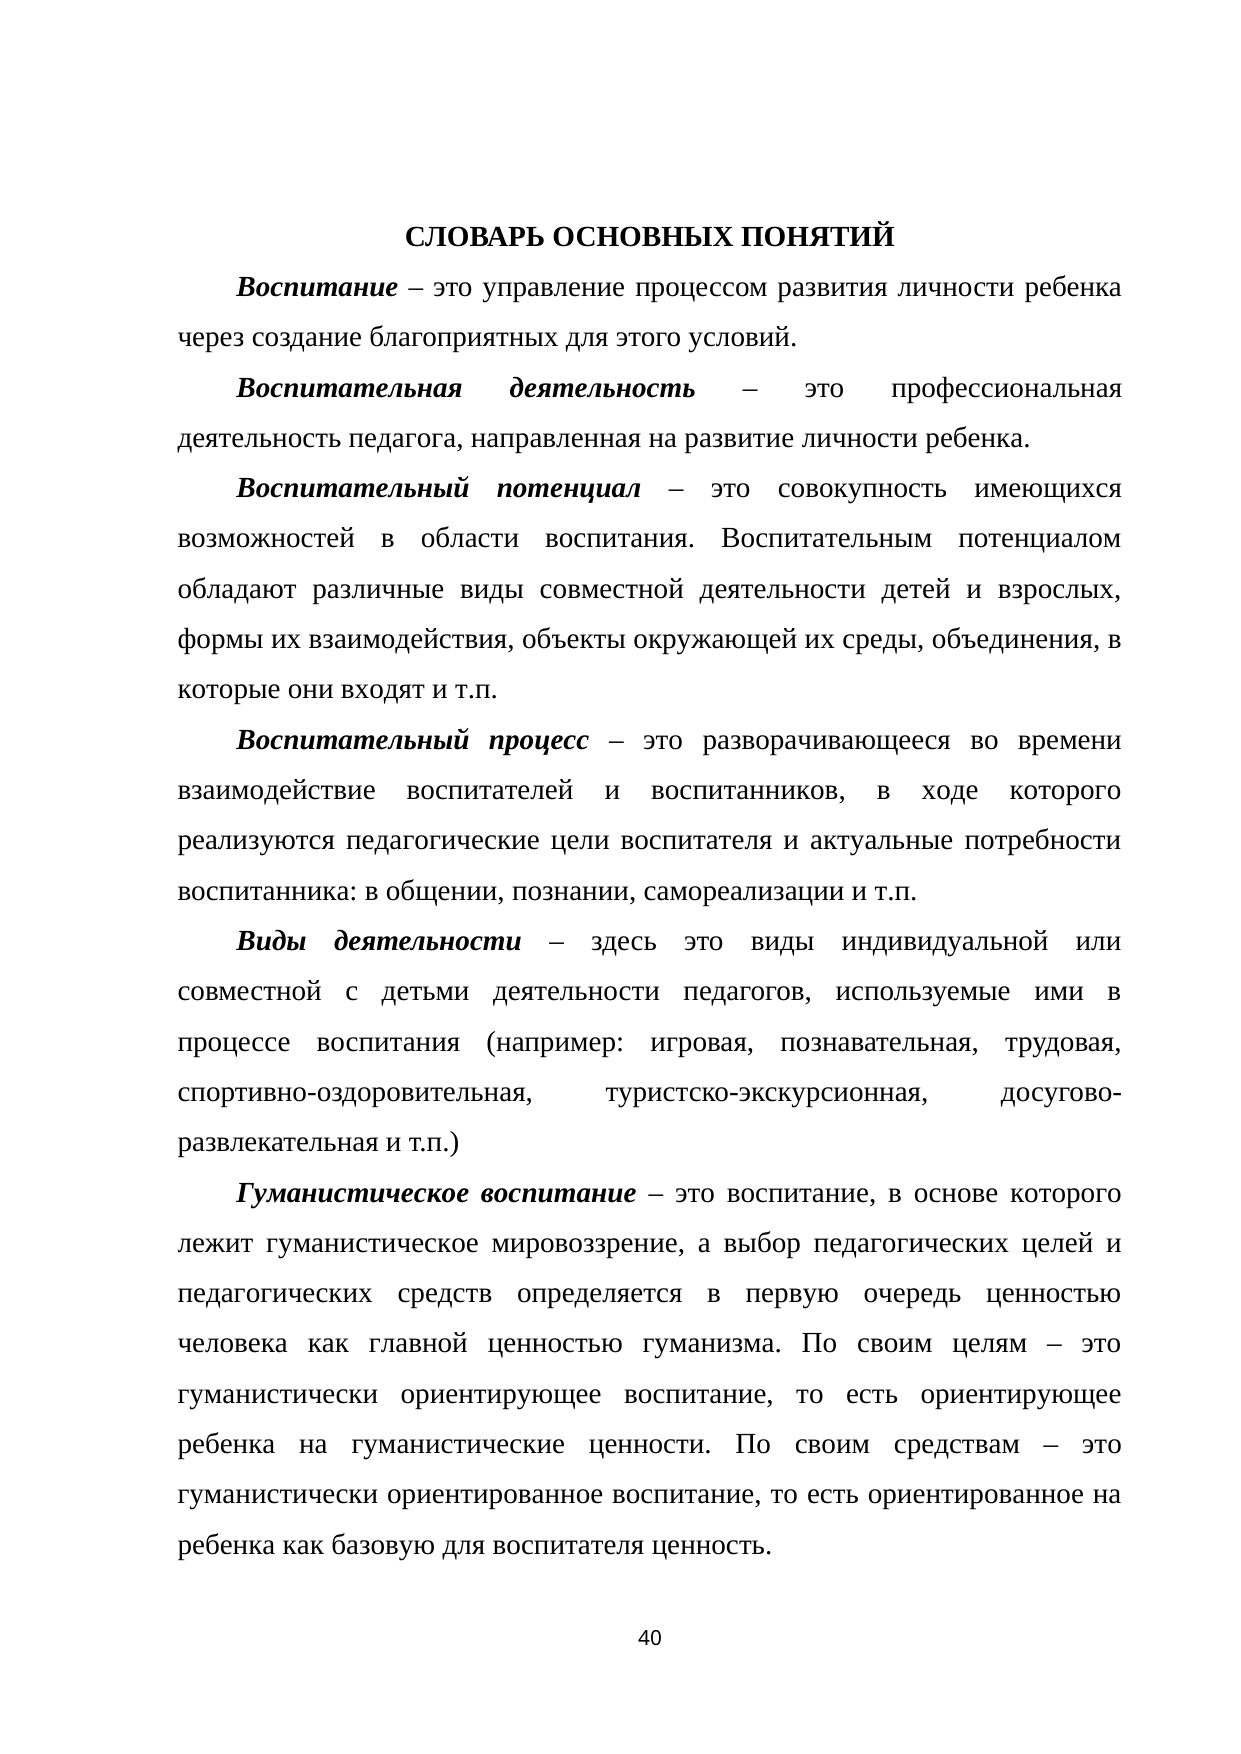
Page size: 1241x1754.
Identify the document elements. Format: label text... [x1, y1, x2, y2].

text Воспитательная деятельность – это профессиональная деятельность педагога, направленная на развитие личности ребенка. [177, 370, 1122, 453]
text Гуманистическое воспитание – это воспитание, в основе которого лежит гуманистическое мировоззрение, а выбор педагогических целей и педагогических средств определяется в первую очередь ценностью человека как главной ценностью гуманизма. По своим целям – это гуманистически ориентирующее воспитание, то есть ориентирующее ребенка на гуманистические ценности. По своим средствам – это гуманистически ориентированное воспитание, то есть ориентированное на ребенка как базовую для воспитателя ценность. [177, 1175, 1122, 1560]
list СЛОВАРЬ ОСНОВНЫХ ПОНЯТИЙ [177, 219, 1122, 252]
list Виды деятельности – здесь это виды индивидуальной или совместной с детьми деятельности педагогов, используемые ими в процессе воспитания (например: игровая, познавательная, трудовая, спортивно-оздоровительная, туристско-экскурсионная, досугово-развлекательная и т.п.) [177, 923, 1122, 1158]
list Воспитание – это управление процессом развития личности ребенка через создание благоприятных для этого условий. [177, 269, 1122, 353]
text Воспитательный процесс – это разворачивающееся во времени взаимодействие воспитателей и воспитанников, в ходе которого реализуются педагогические цели воспитателя и актуальные потребности воспитанника: в общении, познании, самореализации и т.п. [177, 722, 1122, 906]
text Воспитательный потенциал – это совокупность имеющихся возможностей в области воспитания. Воспитательным потенциалом обладают различные виды совместной деятельности детей и взрослых, формы их взаимодействия, объекты окружающей их среды, объединения, в которые они входят и т.п. [177, 470, 1122, 705]
